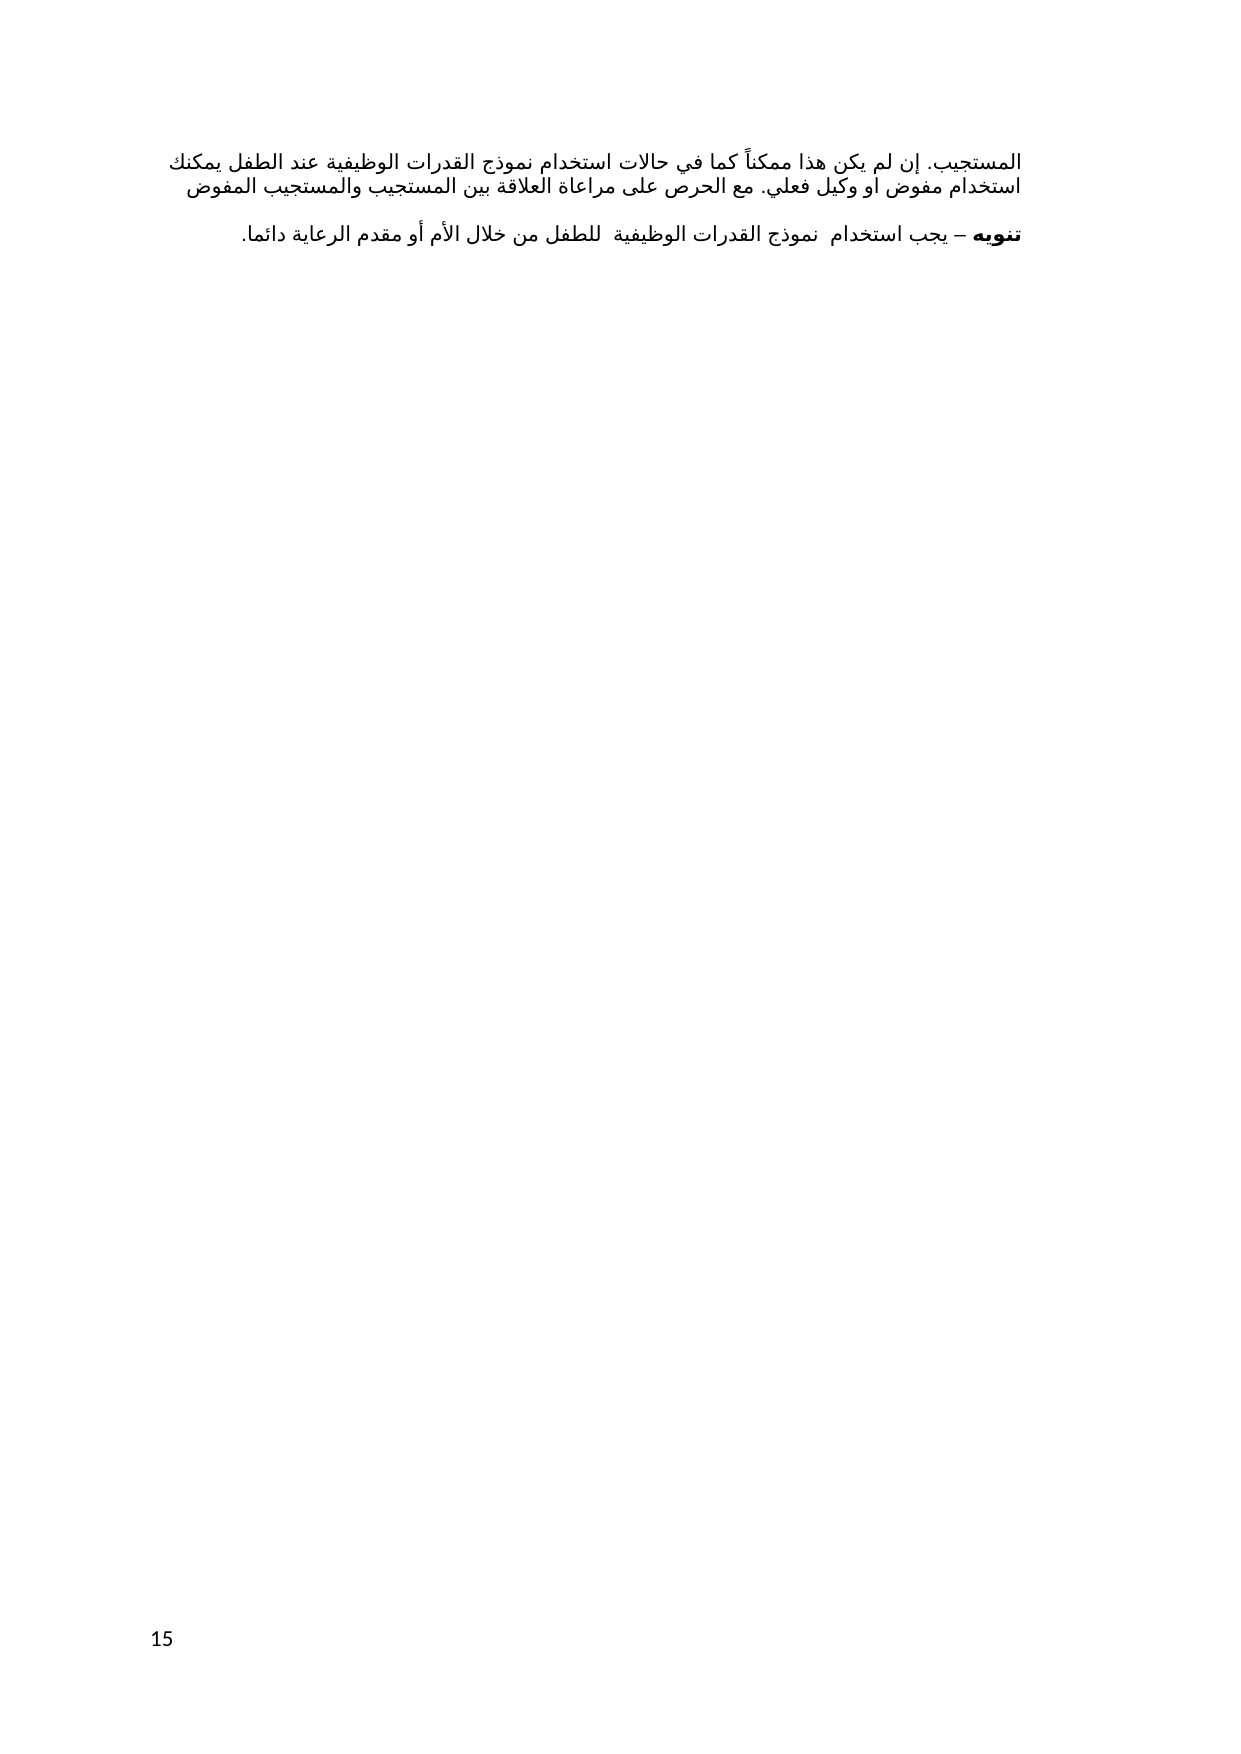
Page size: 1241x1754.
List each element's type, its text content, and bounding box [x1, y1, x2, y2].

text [167, 150, 1022, 198]
text تنويه – يجب استخدام نموذج القدرات الوظيفية للطفل من خلال الأم أو مقدم الرعاية دائما. [167, 222, 1022, 246]
